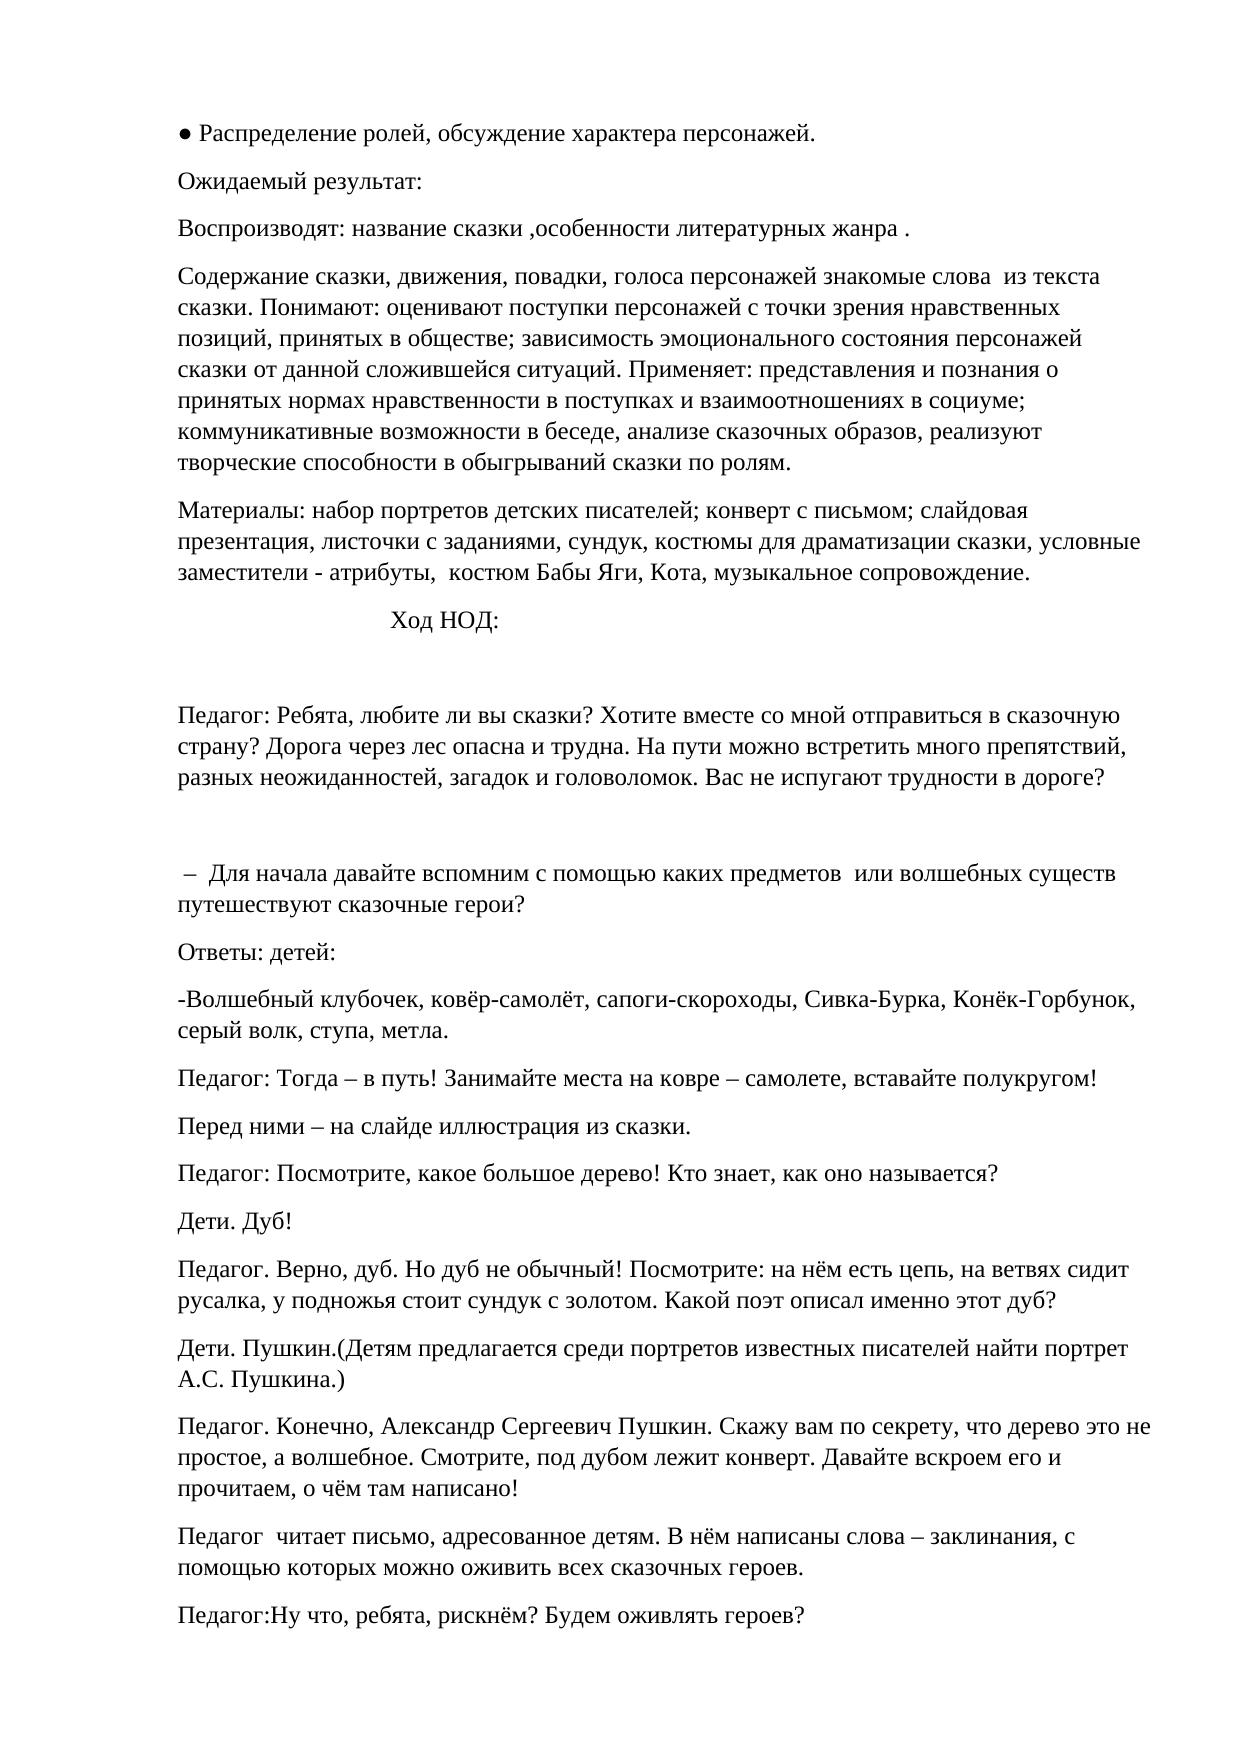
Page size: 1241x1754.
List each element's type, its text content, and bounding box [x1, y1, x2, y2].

text Дети. Пушкин.(Детям предлагается среди портретов известных писателей найти портрет А.С. Пушкина.) [177, 1333, 1152, 1392]
text Педагог. Верно, дуб. Но дуб не обычный! Посмотрите: на нём есть цепь, на ветвях сидит русалка, у подножья стоит сундук с золотом. Какой поэт описал именно этот дуб? [177, 1254, 1152, 1314]
text Педагог. Конечно, Александр Сергеевич Пушкин. Скажу вам по секрету, что дерево это не простое, а волшебное. Смотрите, под дубом лежит конверт. Давайте вскроем его и прочитаем, о чём там написано! [177, 1411, 1152, 1502]
text Ход НОД: [177, 605, 1152, 634]
text Педагог читает письмо, адресованное детям. В нём написаны слова – заклинания, с помощью которых можно оживить всех сказочных героев. [177, 1521, 1152, 1581]
text Ожидаемый результат: [177, 166, 1152, 194]
text Педагог: Посмотрите, какое большое дерево! Кто знает, как оно называется? [177, 1158, 1152, 1187]
text Дети. Дуб! [177, 1206, 1152, 1235]
text Педагог: Тогда – в путь! Занимайте места на ковре – самолете, вставайте полукругом! [177, 1063, 1152, 1092]
text Педагог:Ну что, ребята, рискнём? Будем оживлять героев? [177, 1600, 1152, 1629]
text Ответы: детей: [177, 937, 1152, 965]
text Перед ними – на слайде иллюстрация из сказки. [177, 1111, 1152, 1139]
text Материалы: набор портретов детских писателей; конверт с письмом; слайдовая презентация, листочки с заданиями, сундук, костюмы для драматизации сказки, условные заместители - атрибуты, костюм Бабы Яги, Кота, музыкальное сопровождение. [177, 495, 1152, 586]
text Содержание сказки, движения, повадки, голоса персонажей знакомые слова из текста сказки. Понимают: оценивают поступки персонажей с точки зрения нравственных позиций, принятых в обществе; зависимость эмоционального состояния персонажей сказки от данной сложившейся ситуаций. Применяет: представления и познания о принятых нормах нравственности в поступках и взаимоотношениях в социуме; коммуникативные возможности в беседе, анализе сказочных образов, реализуют творческие способности в обыгрываний сказки по ролям. [177, 261, 1152, 476]
text -Волшебный клубочек, ковёр-самолёт, сапоги-скороходы, Сивка-Бурка, Конёк-Горбунок, серый волк, ступа, метла. [177, 984, 1152, 1044]
text Воспроизводят: название сказки ,особенности литературных жанра . [177, 213, 1152, 242]
text Педагог: Ребята, любите ли вы сказки? Хотите вместе со мной отправиться в сказочную страну? Дорога через лес опасна и трудна. На пути можно встретить много препятствий, разных неожиданностей, загадок и головоломок. Вас не испугают трудности в дороге? [177, 700, 1152, 791]
text ● Распределение ролей, обсуждение характера персонажей. [177, 118, 1152, 147]
text – Для начала давайте вспомним с помощью каких предметов или волшебных существ путешествуют сказочные герои? [177, 858, 1152, 918]
